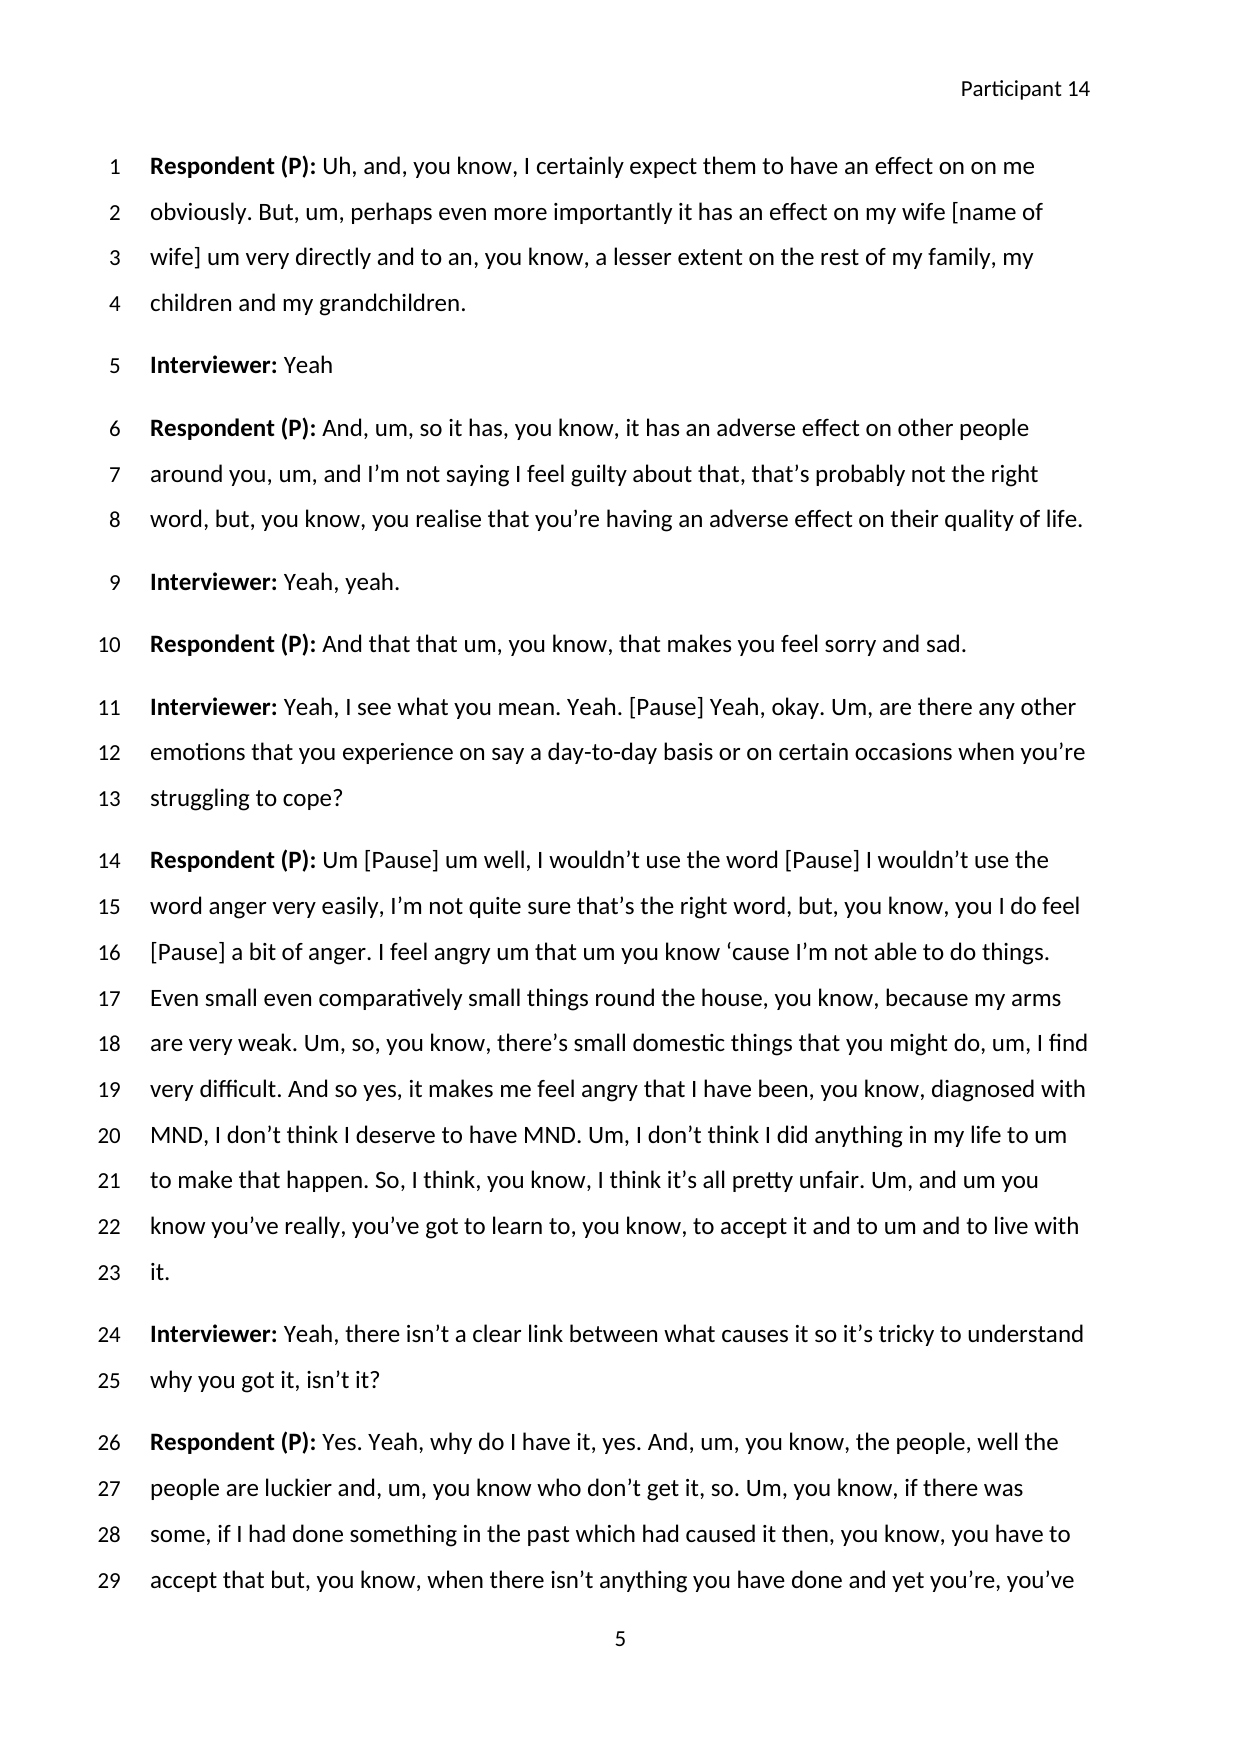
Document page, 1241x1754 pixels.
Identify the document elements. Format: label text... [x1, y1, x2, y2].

text Interviewer: Yeah, yeah. [150, 566, 1090, 596]
text Interviewer: Yeah, I see what you mean. Yeah. [Pause] Yeah, okay. Um, are there any other emotions that you experience on say a day-to-day basis or on certain occasions when you’re struggling to cope? [150, 691, 1090, 813]
text Respondent (P): And that that um, you know, that makes you feel sorry and sad. [150, 628, 1090, 659]
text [150, 1427, 1090, 1594]
text Respondent (P): Um [Pause] um well, I wouldn’t use the word [Pause] I wouldn’t use the word anger very easily, I’m not quite sure that’s the right word, but, you know, you I do feel [Pause] a bit of anger. I feel angry um that um you know ‘cause I’m not able to do things. Even small even comparatively small things round the house, you know, because my arms are very weak. Um, so, you know, there’s small domestic things that you might do, um, I find very difficult. And so yes, it makes me feel angry that I have been, you know, diagnosed with MND, I don’t think I deserve to have MND. Um, I don’t think I did anything in my life to um to make that happen. So, I think, you know, I think it’s all pretty unfair. Um, and um you know you’ve really, you’ve got to learn to, you know, to accept it and to um and to live with it. [150, 844, 1090, 1287]
text Respondent (P): And, um, so it has, you know, it has an adverse effect on other people around you, um, and I’m not saying I feel guilty about that, that’s probably not the right word, but, you know, you realise that you’re having an adverse effect on their quality of life. [150, 412, 1090, 534]
text Respondent (P): Uh, and, you know, I certainly expect them to have an effect on on me obviously. But, um, perhaps even more importantly it has an effect on my wife [name of wife] um very directly and to an, you know, a lesser extent on the rest of my family, my children and my grandchildren. [150, 150, 1090, 318]
text Interviewer: Yeah [150, 349, 1090, 380]
text Interviewer: Yeah, there isn’t a clear link between what causes it so it’s tricky to understand why you got it, isn’t it? [150, 1318, 1090, 1395]
